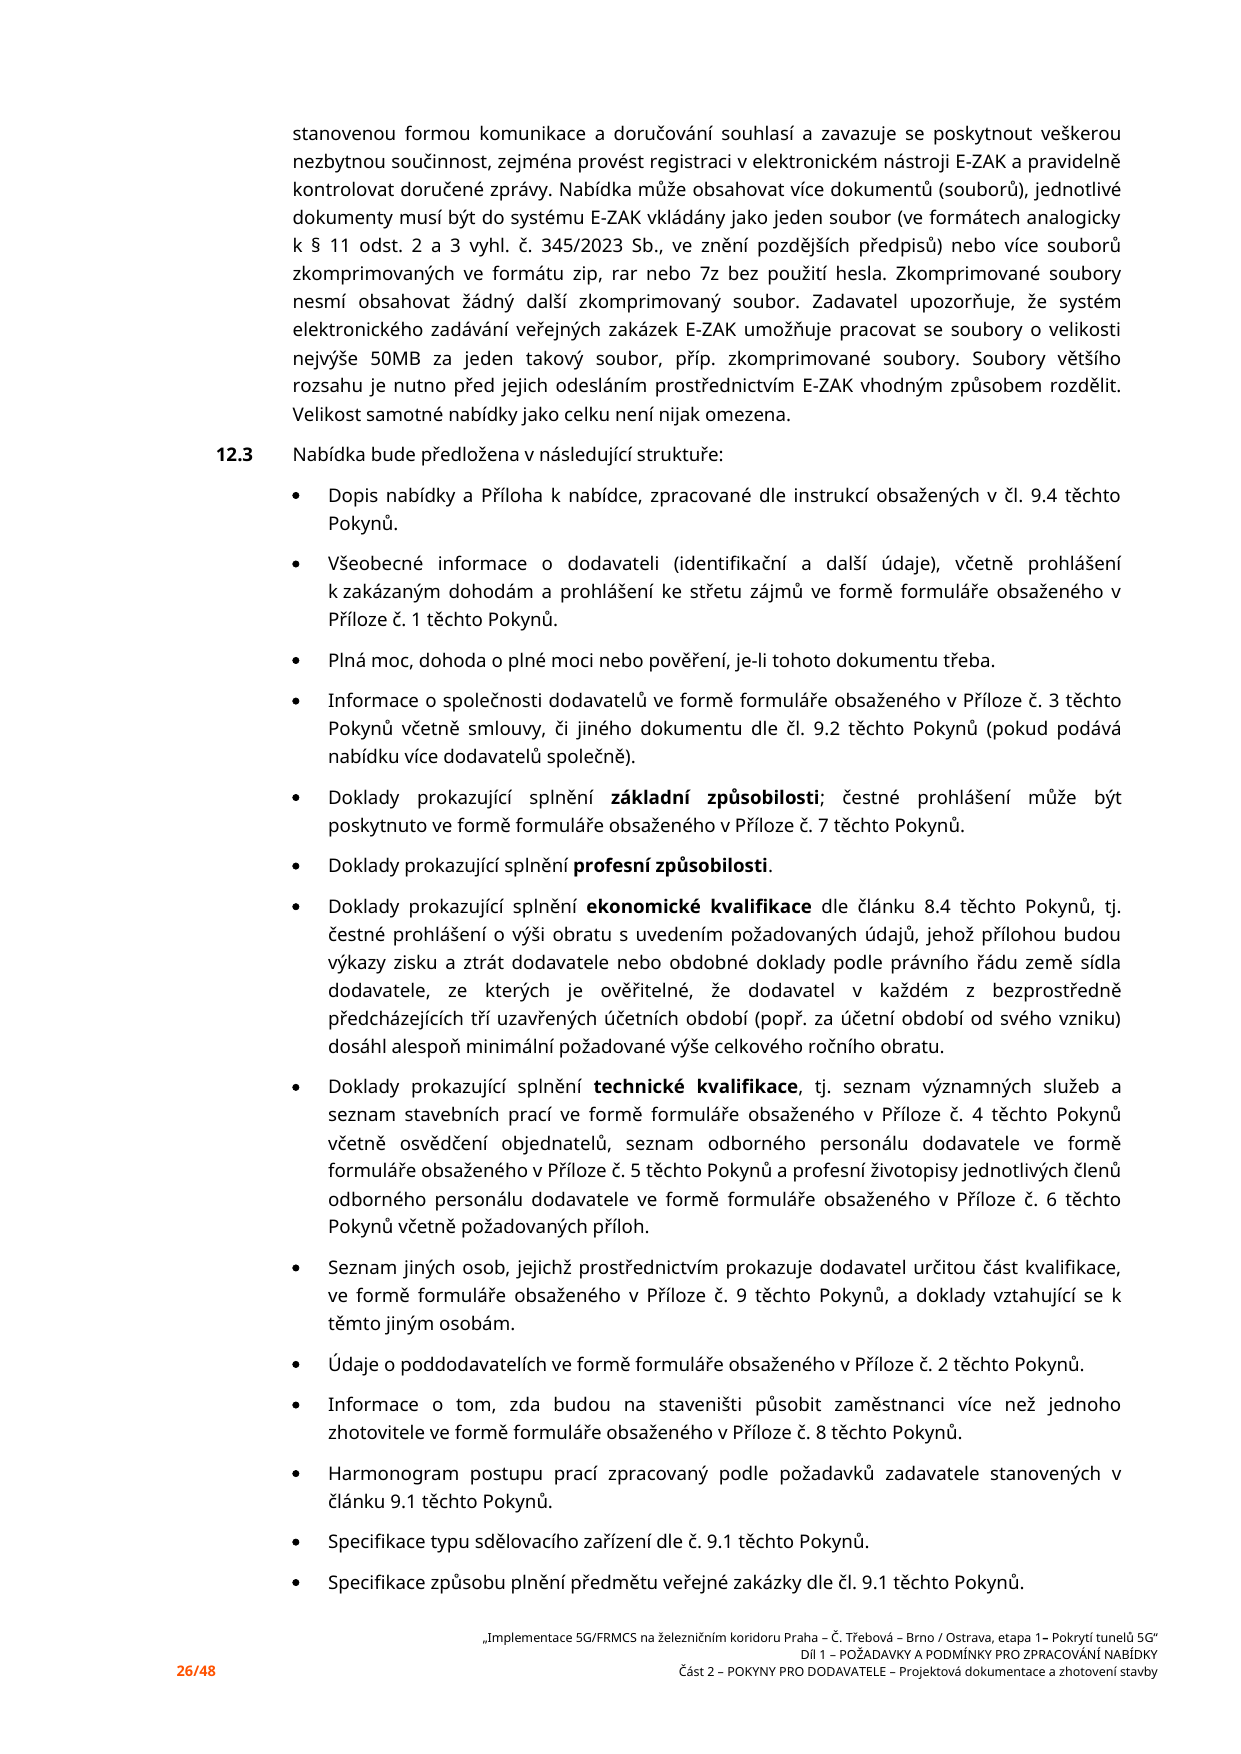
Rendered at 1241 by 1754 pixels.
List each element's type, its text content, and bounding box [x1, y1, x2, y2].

text Nabídka bude předložena v následující struktuře: [216, 441, 1122, 467]
text Informace o společnosti dodavatelů ve formě formuláře obsaženého v Příloze č. 3 těchto Pokynů včetně smlouvy, či jiného dokumentu dle čl. 9.2 těchto Pokynů (pokud podává nabídku více dodavatelů společně). [292, 687, 1122, 769]
text Všeobecné informace o dodavateli (identifikační a další údaje), včetně prohlášení k zakázaným dohodám a prohlášení ke střetu zájmů ve formě formuláře obsaženého v Příloze č. 1 těchto Pokynů. [292, 550, 1122, 632]
text Údaje o poddodavatelích ve formě formuláře obsaženého v Příloze č. 2 těchto Pokynů. [292, 1351, 1122, 1376]
text Doklady prokazující splnění profesní způsobilosti. [292, 853, 1122, 878]
text Specifikace typu sdělovacího zařízení dle č. 9.1 těchto Pokynů. [292, 1528, 1122, 1554]
text Specifikace způsobu plnění předmětu veřejné zakázky dle čl. 9.1 těchto Pokynů. [292, 1569, 1122, 1594]
text Doklady prokazující splnění základní způsobilosti; čestné prohlášení může být poskytnuto ve formě formuláře obsaženého v Příloze č. 7 těchto Pokynů. [292, 784, 1122, 838]
text Doklady prokazující splnění ekonomické kvalifikace dle článku 8.4 těchto Pokynů, tj. čestné prohlášení o výši obratu s uvedením požadovaných údajů, jehož přílohou budou výkazy zisku a ztrát dodavatele nebo obdobné doklady podle právního řádu země sídla dodavatele, ze kterých je ověřitelné, že dodavatel v každém z bezprostředně předcházejících tří uzavřených účetních období (popř. za účetní období od svého vzniku) dosáhl alespoň minimální požadované výše celkového ročního obratu. [292, 893, 1122, 1059]
text Doklady prokazující splnění technické kvalifikace, tj. seznam významných služeb a seznam stavebních prací ve formě formuláře obsaženého v Příloze č. 4 těchto Pokynů včetně osvědčení objednatelů, seznam odborného personálu dodavatele ve formě formuláře obsaženého v Příloze č. 5 těchto Pokynů a profesní životopisy jednotlivých členů odborného personálu dodavatele ve formě formuláře obsaženého v Příloze č. 6 těchto Pokynů včetně požadovaných příloh. [292, 1074, 1122, 1239]
text Dopis nabídky a Příloha k nabídce, zpracované dle instrukcí obsažených v čl. 9.4 těchto Pokynů. [292, 482, 1122, 535]
text Harmonogram postupu prací zpracovaný podle požadavků zadavatele stanovených v článku 9.1 těchto Pokynů. [292, 1460, 1122, 1513]
text Plná moc, dohoda o plné moci nebo pověření, je-li tohoto dokumentu třeba. [292, 647, 1122, 672]
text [216, 121, 1122, 426]
text Seznam jiných osob, jejichž prostřednictvím prokazuje dodavatel určitou část kvalifikace, ve formě formuláře obsaženého v Příloze č. 9 těchto Pokynů, a doklady vztahující se k těmto jiným osobám. [292, 1254, 1122, 1336]
text Informace o tom, zda budou na staveništi působit zaměstnanci více než jednoho zhotovitele ve formě formuláře obsaženého v Příloze č. 8 těchto Pokynů. [292, 1391, 1122, 1445]
